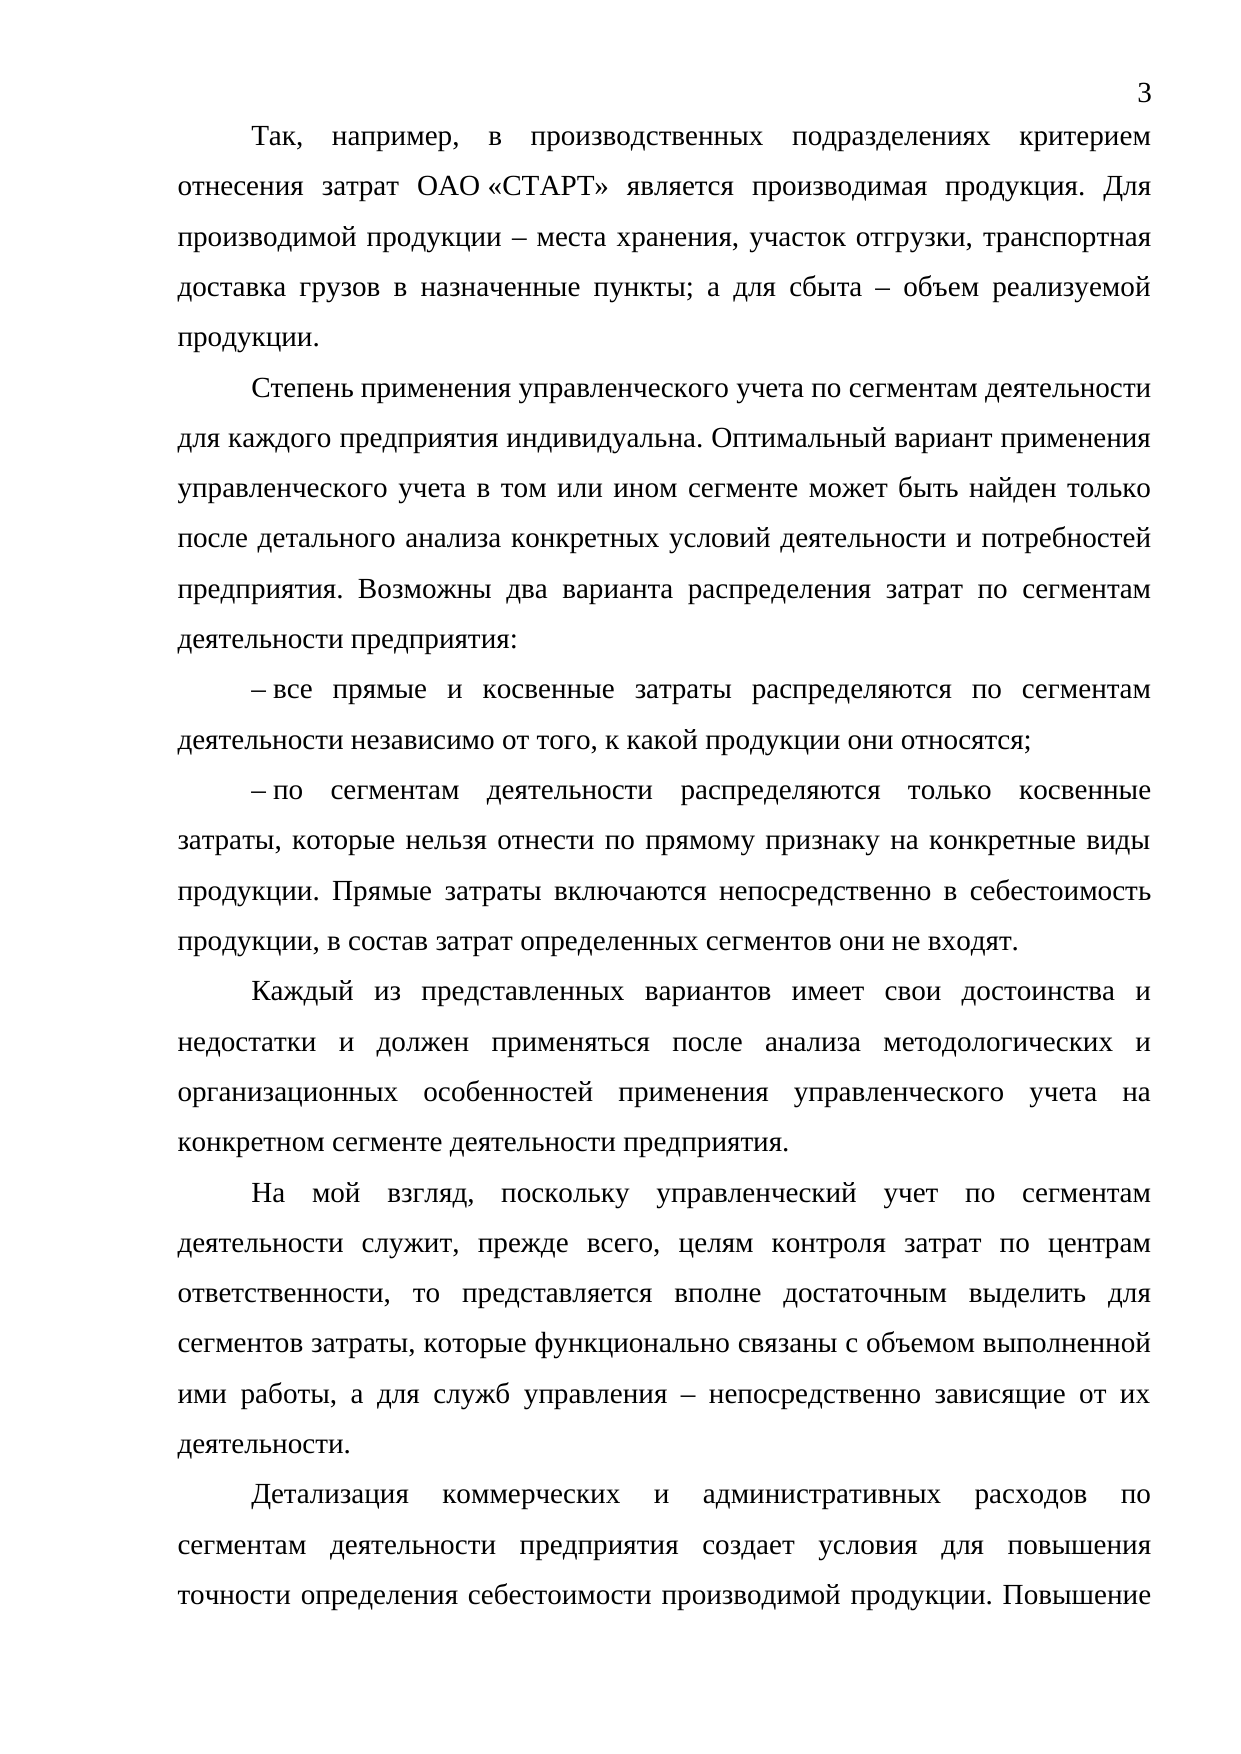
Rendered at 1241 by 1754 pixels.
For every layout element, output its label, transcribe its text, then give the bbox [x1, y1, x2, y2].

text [177, 1477, 1152, 1611]
text – по сегментам деятельности распределяются только косвенные затраты, которые нельзя отнести по прямому признаку на конкретные виды продукции. Прямые затраты включаются непосредственно в себестоимость продукции, в состав затрат определенных сегментов они не входят. [177, 772, 1152, 957]
text Степень применения управленческого учета по сегментам деятельности для каждого предприятия индивидуальна. Оптимальный вариант применения управленческого учета в том или ином сегменте может быть найден только после детального анализа конкретных условий деятельности и потребностей предприятия. Возможны два варианта распределения затрат по сегментам деятельности предприятия: [177, 370, 1152, 655]
text На мой взгляд, поскольку управленческий учет по сегментам деятельности служит, прежде всего, целям контроля затрат по центрам ответственности, то представляется вполне достаточным выделить для сегментов затраты, которые функционально связаны с объемом выполненной ими работы, а для служб управления – непосредственно зависящие от их деятельности. [177, 1175, 1152, 1460]
text Каждый из представленных вариантов имеет свои достоинства и недостатки и должен применяться после анализа методологических и организационных особенностей применения управленческого учета на конкретном сегменте деятельности предприятия. [177, 973, 1152, 1158]
text Так, например, в производственных подразделениях критерием отнесения затрат ОАО «СТАРТ» является производимая продукция. Для производимой продукции – места хранения, участок отгрузки, транспортная доставка грузов в назначенные пункты; а для сбыта – объем реализуемой продукции. [177, 118, 1152, 353]
text – все прямые и косвенные затраты распределяются по сегментам деятельности независимо от того, к какой продукции они относятся; [177, 672, 1152, 755]
